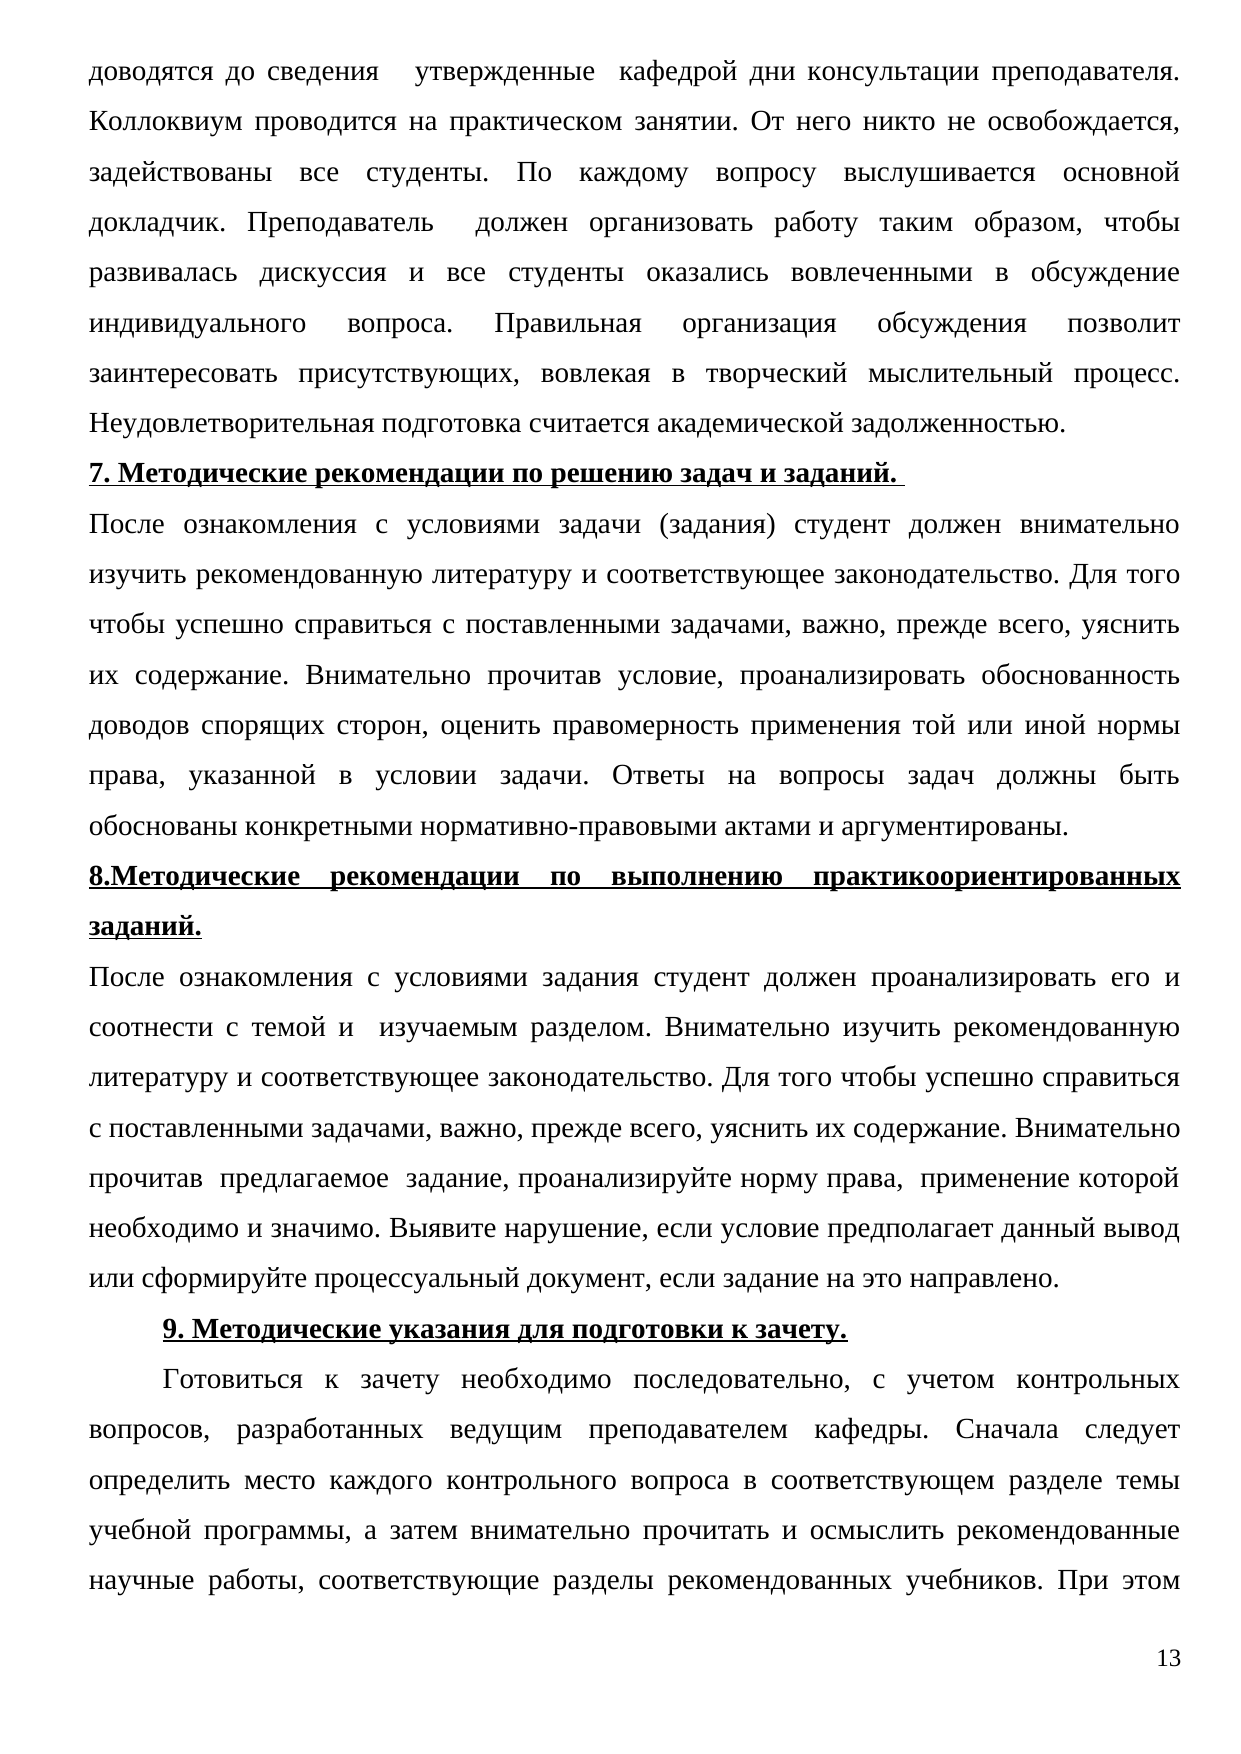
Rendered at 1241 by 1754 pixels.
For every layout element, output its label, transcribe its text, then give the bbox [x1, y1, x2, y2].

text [88, 53, 1181, 439]
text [88, 1361, 1181, 1596]
text После ознакомления с условиями задачи (задания) студент должен внимательно изучить рекомендованную литературу и соответствующее законодательство. Для того чтобы успешно справиться с поставленными задачами, важно, прежде всего, уяснить их содержание. Внимательно прочитав условие, проанализировать обоснованность доводов спорящих сторон, оценить правомерность применения той или иной нормы права, указанной в условии задачи. Ответы на вопросы задач должны быть обоснованы конкретными нормативно-правовыми актами и аргументированы. [88, 506, 1181, 841]
text 9. Методические указания для подготовки к зачету. [88, 1311, 1181, 1344]
text После ознакомления с условиями задания студент должен проанализировать его и соотнести с темой и изучаемым разделом. Внимательно изучить рекомендованную литературу и соответствующее законодательство. Для того чтобы успешно справиться с поставленными задачами, важно, прежде всего, уяснить их содержание. Внимательно прочитав предлагаемое задание, проанализируйте норму права, применение которой необходимо и значимо. Выявите нарушение, если условие предполагает данный вывод или сформируйте процессуальный документ, если задание на это направлено. [88, 959, 1181, 1294]
text 8.Методические рекомендации по выполнению практикоориентированных заданий. [88, 888, 1181, 942]
text 7. Методические рекомендации по решению задач и заданий. [88, 456, 1181, 489]
text 8.Методические рекомендации по выполнению практикоориентированных заданий. [88, 858, 1181, 887]
